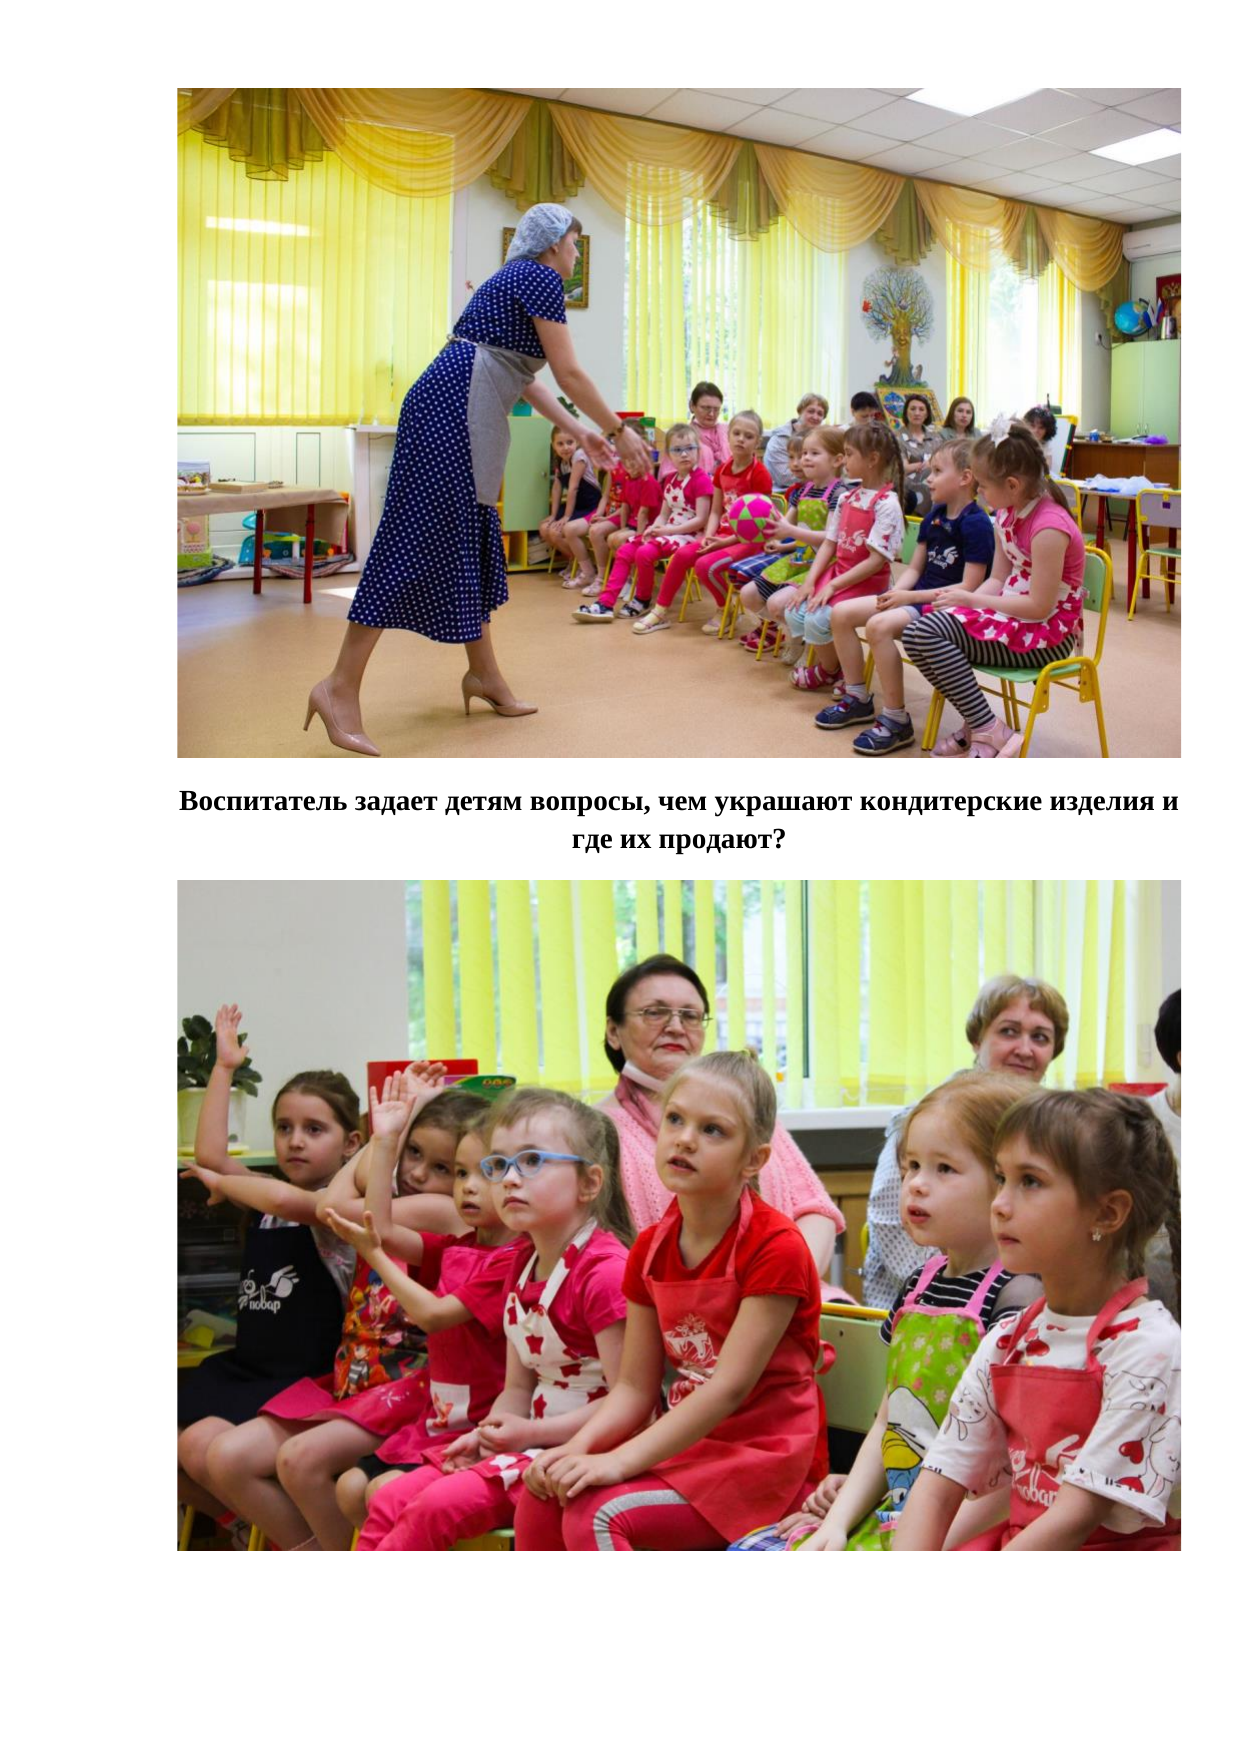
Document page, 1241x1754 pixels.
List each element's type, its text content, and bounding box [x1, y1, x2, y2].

text Воспитатель задает детям вопросы, чем украшают кондитерские изделия и где их продают? [177, 783, 1181, 855]
picture [177, 880, 1182, 1551]
picture [177, 88, 1182, 758]
